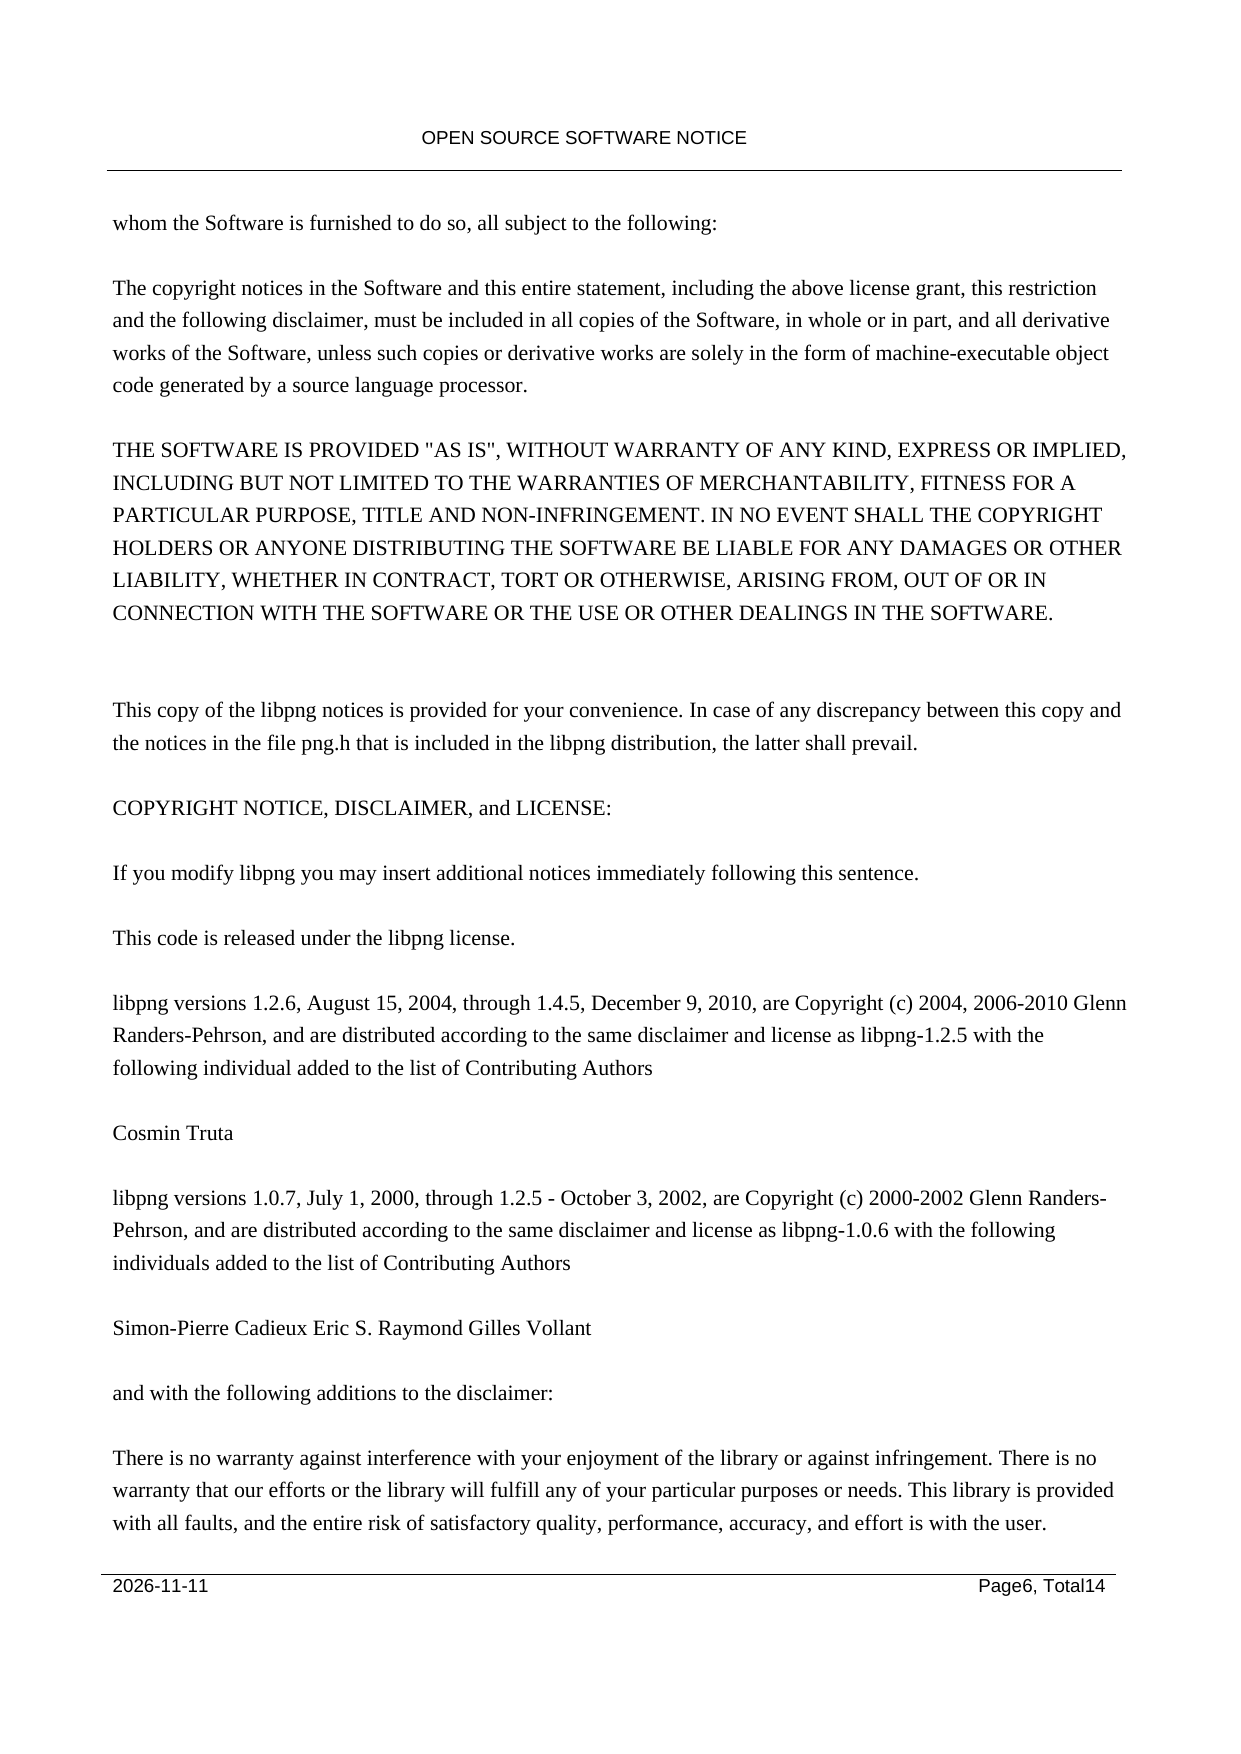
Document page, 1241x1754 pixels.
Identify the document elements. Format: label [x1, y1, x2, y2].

text [112, 206, 1128, 1539]
